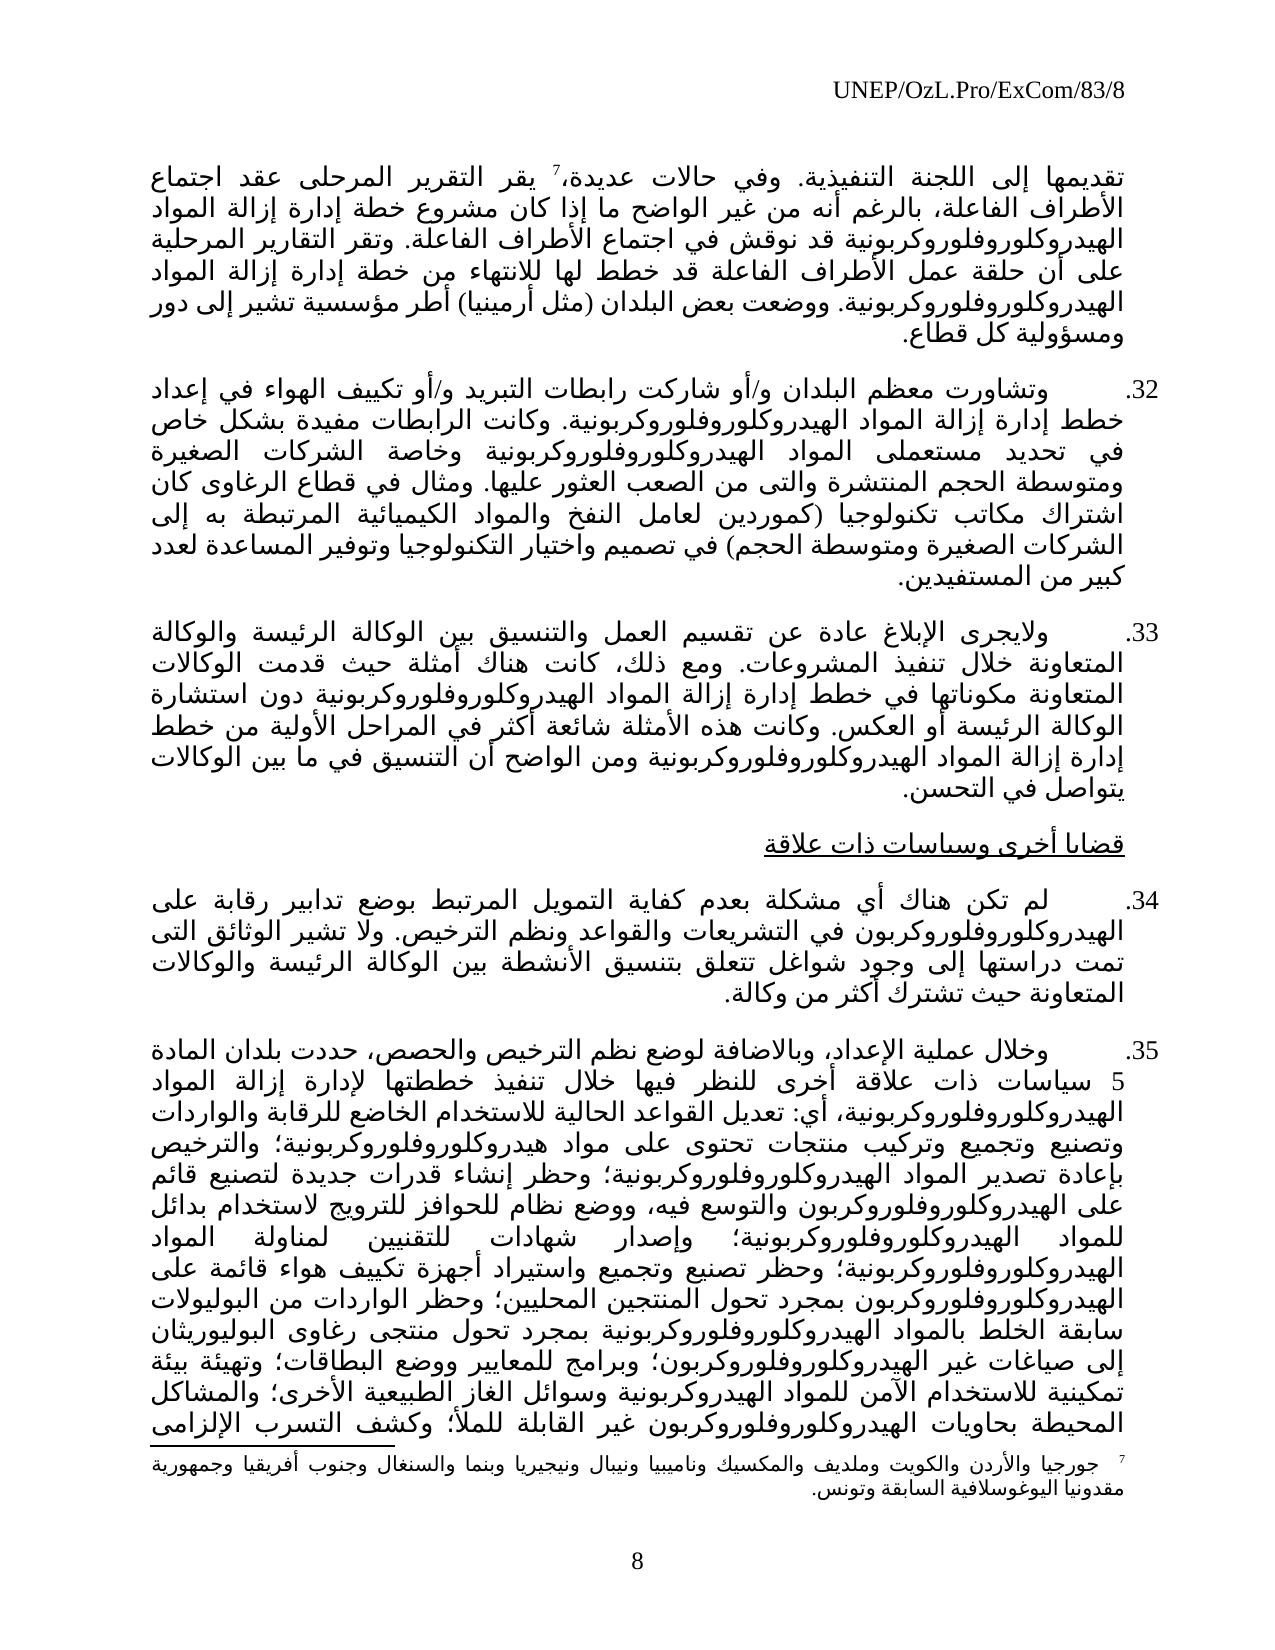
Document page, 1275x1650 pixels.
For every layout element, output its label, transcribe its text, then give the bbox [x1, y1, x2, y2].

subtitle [150, 1034, 1125, 1439]
subtitle وتشاورت معظم البلدان و/أو شاركت رابطات التبريد و/أو تكييف الهواء في إعداد خطط إدارة إزالة المواد الهيدروكلوروفلوروكربونية. وكانت الرابطات مفيدة بشكل خاص في تحديد مستعملى المواد الهيدروكلوروفلوروكربونية وخاصة الشركات الصغيرة ومتوسطة الحجم المنتشرة والتى من الصعب العثور عليها. ومثال في قطاع الرغاوى كان اشتراك مكاتب تكنولوجيا (كموردين لعامل النفخ والمواد الكيميائية المرتبطة به إلى الشركات الصغيرة ومتوسطة الحجم) في تصميم واختيار التكنولوجيا وتوفير المساعدة لعدد كبير من المستفيدين. [150, 373, 1125, 591]
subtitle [150, 161, 1125, 348]
subtitle قضايا أخرى وسياسات ذات علاقة [150, 828, 1125, 859]
subtitle لم تكن هناك أي مشكلة بعدم كفاية التمويل المرتبط بوضع تدابير رقابة على الهيدروكلوروفلوروكربون في التشريعات والقواعد ونظم الترخيص. ولا تشير الوثائق التى تمت دراستها إلى وجود شواغل تتعلق بتنسيق الأنشطة بين الوكالة الرئيسة والوكالات المتعاونة حيث تشترك أكثر من وكالة. [150, 884, 1125, 1009]
subtitle ولايجرى الإبلاغ عادة عن تقسيم العمل والتنسيق بين الوكالة الرئيسة والوكالة المتعاونة خلال تنفيذ المشروعات. ومع ذلك، كانت هناك أمثلة حيث قدمت الوكالات المتعاونة مكوناتها في خطط إدارة إزالة المواد الهيدروكلوروفلوروكربونية دون استشارة الوكالة الرئيسة أو العكس. وكانت هذه الأمثلة شائعة أكثر في المراحل الأولية من خطط إدارة إزالة المواد الهيدروكلوروفلوروكربونية ومن الواضح أن التنسيق في ما بين الوكالات يتواصل في التحسن. [150, 616, 1125, 803]
